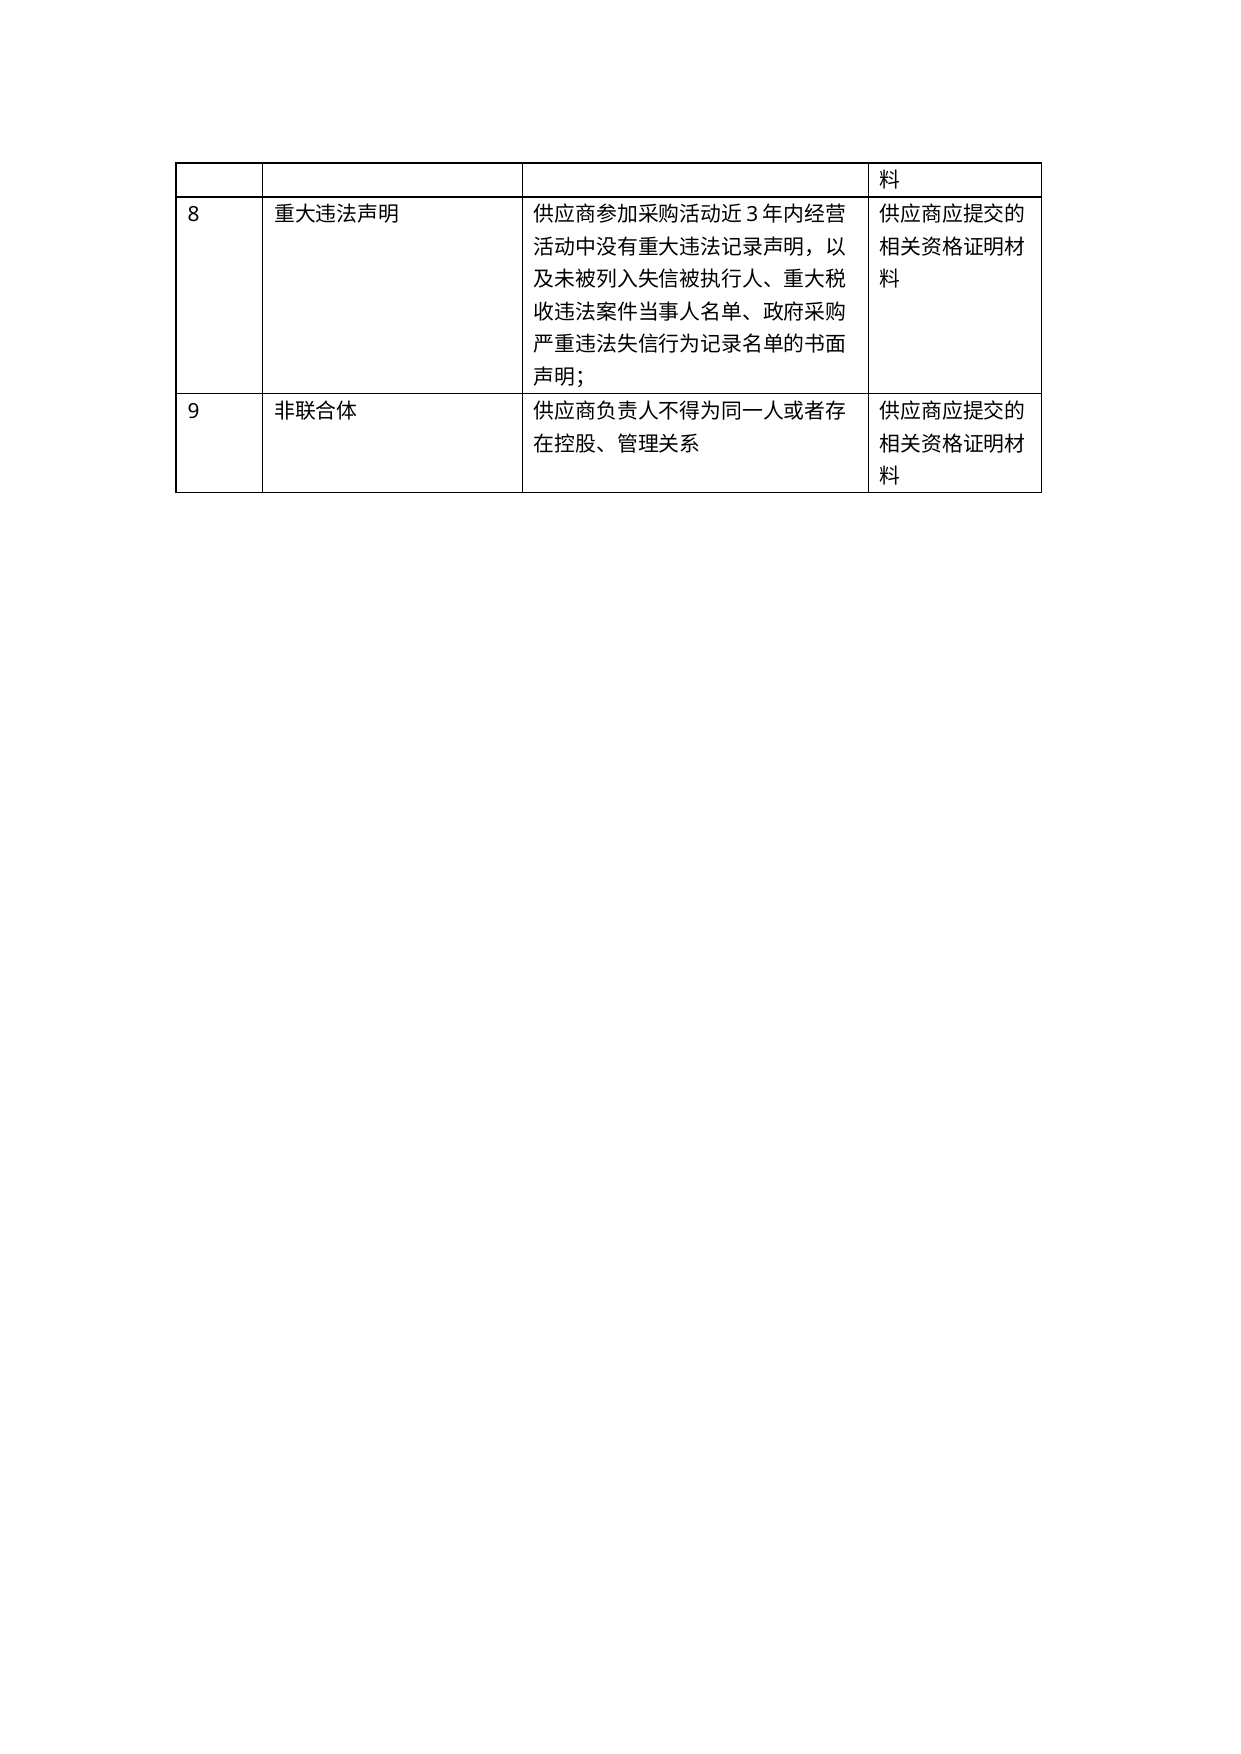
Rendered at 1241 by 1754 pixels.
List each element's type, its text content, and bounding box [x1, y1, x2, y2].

table_cell 非联合体 [263, 394, 522, 492]
table_cell 供应商应提交的相关资格证明材料 [869, 198, 1041, 393]
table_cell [523, 164, 868, 196]
table_cell 7 [177, 164, 262, 196]
table_cell 重大违法声明 [263, 198, 522, 393]
table_cell 8 [177, 198, 262, 393]
table_cell 9 [177, 394, 262, 492]
table_cell 供应商应提交的相关资格证明材料 [869, 164, 1041, 196]
table_cell 供应商负责人不得为同一人或者存在控股、管理关系 [523, 394, 868, 492]
table_cell 供应商应提交的相关资格证明材料 [869, 394, 1041, 492]
table_cell 声明 [263, 164, 522, 196]
table_cell 供应商参加采购活动近3年内经营活动中没有重大违法记录声明，以及未被列入失信被执行人、重大税收违法案件当事人名单、政府采购严重违法失信行为记录名单的书面声明； [523, 198, 868, 393]
